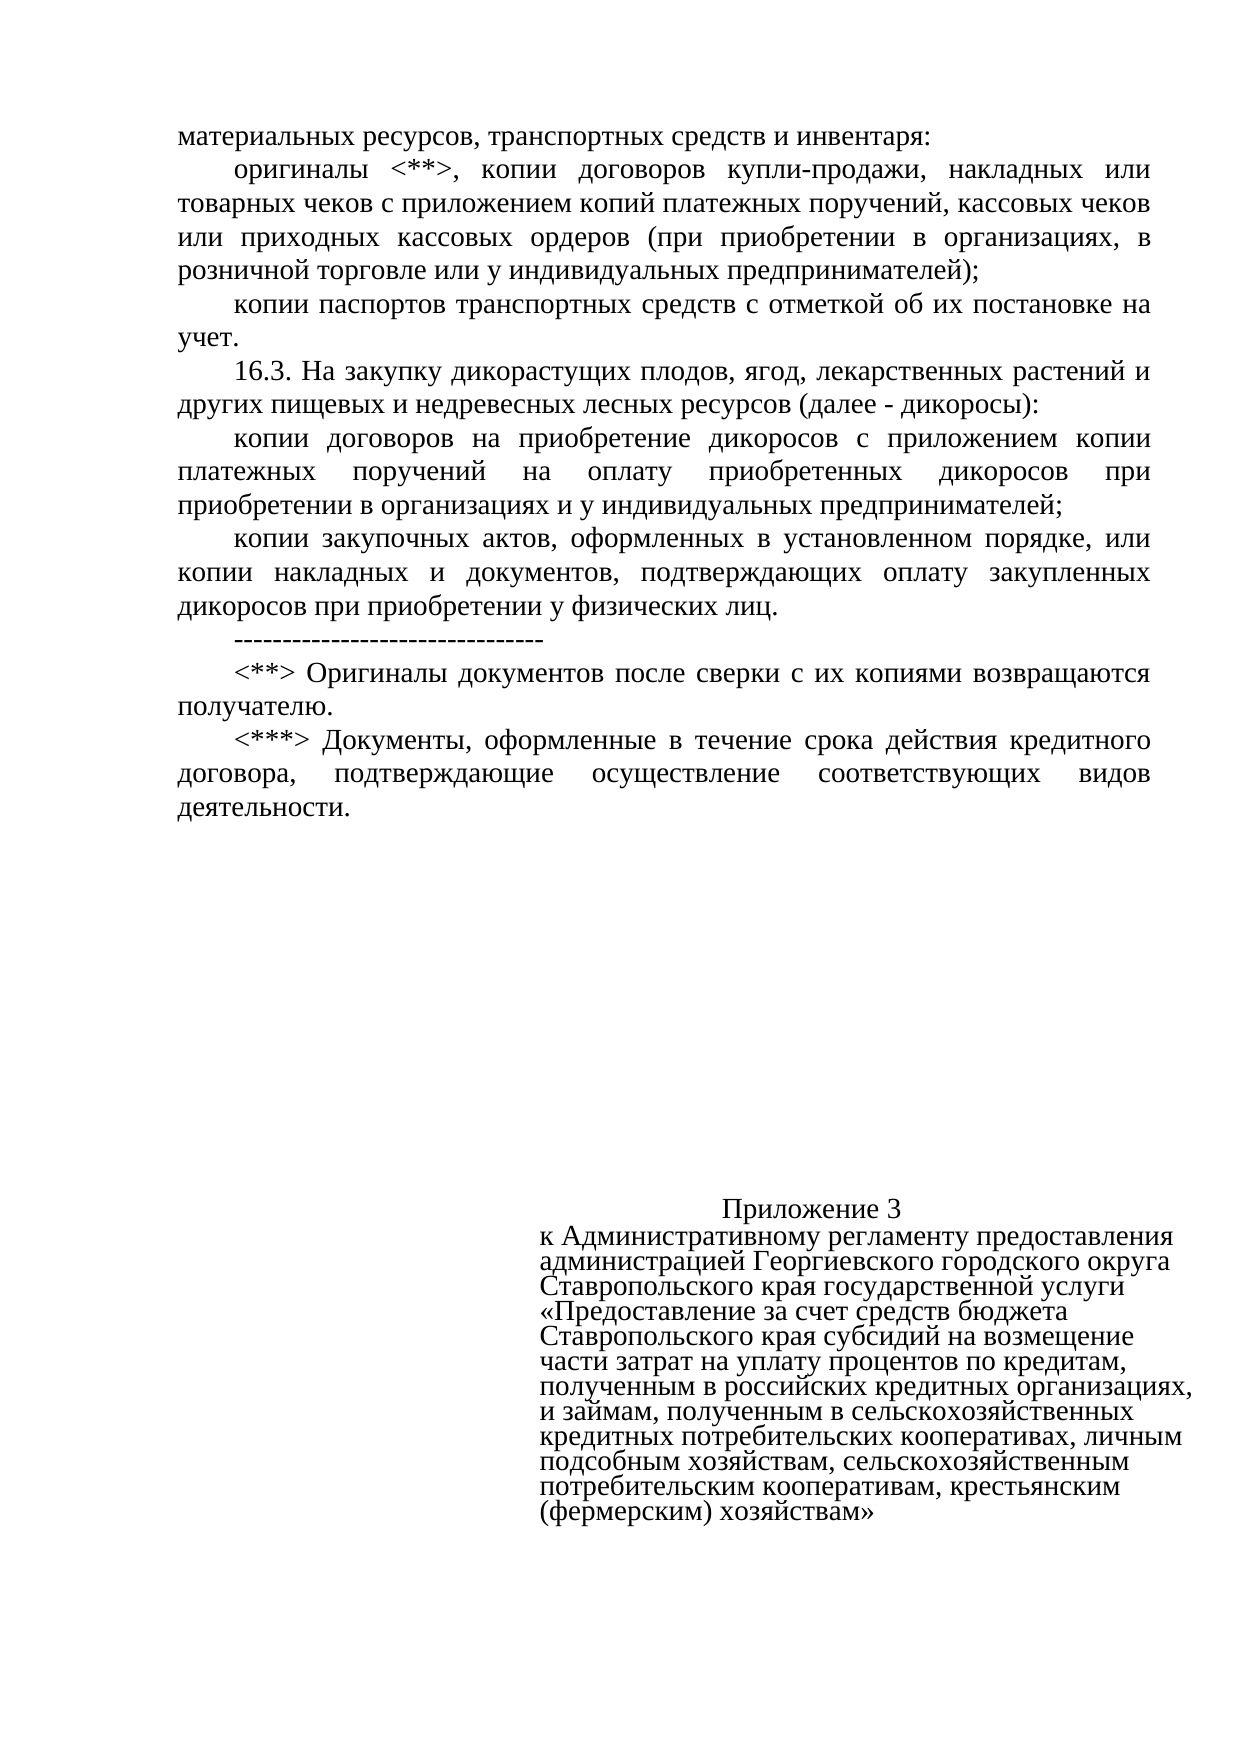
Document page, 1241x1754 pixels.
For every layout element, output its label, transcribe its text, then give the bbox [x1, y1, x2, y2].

text -------------------------------- [177, 621, 1152, 655]
table_header Приложение 3 к Административному регламенту предоставления администрацией Георгиевского городского округа Ставропольского края государственной услуги «Предоставление за счет средств бюджета Ставропольского края субсидий на возмещение части затрат на уплату процентов по кредитам, полученным в российских кредитных организациях, и займам, полученным в сельскохозяйственных кредитных потребительских кооперативах, личным подсобным хозяйствам, сельскохозяйственным потребительским кооперативам, крестьянским (фермерским) хозяйствам» [528, 1191, 1207, 1585]
text 16.3. На закупку дикорастущих плодов, ягод, лекарственных растений и других пищевых и недревесных лесных ресурсов (далее - дикоросы): [177, 353, 1152, 420]
text копии закупочных актов, оформленных в установленном порядке, или копии накладных и документов, подтверждающих оплату закупленных дикоросов при приобретении у физических лиц. [177, 521, 1152, 621]
text оригиналы <**>, копии договоров купли-продажи, накладных или товарных чеков с приложением копий платежных поручений, кассовых чеков или приходных кассовых ордеров (при приобретении в организациях, в розничной торговле или у индивидуальных предпринимателей); [177, 152, 1152, 286]
text <***> Документы, оформленные в течение срока действия кредитного договора, подтверждающие осуществление соответствующих видов деятельности. [177, 722, 1152, 822]
text копии договоров на приобретение дикоросов с приложением копии платежных поручений на оплату приобретенных дикоросов при приобретении в организациях и у индивидуальных предпринимателей; [177, 420, 1152, 521]
text <**> Оригиналы документов после сверки с их копиями возвращаются получателю. [177, 655, 1152, 722]
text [177, 118, 1152, 152]
text копии паспортов транспортных средств с отметкой об их постановке на учет. [177, 286, 1152, 353]
